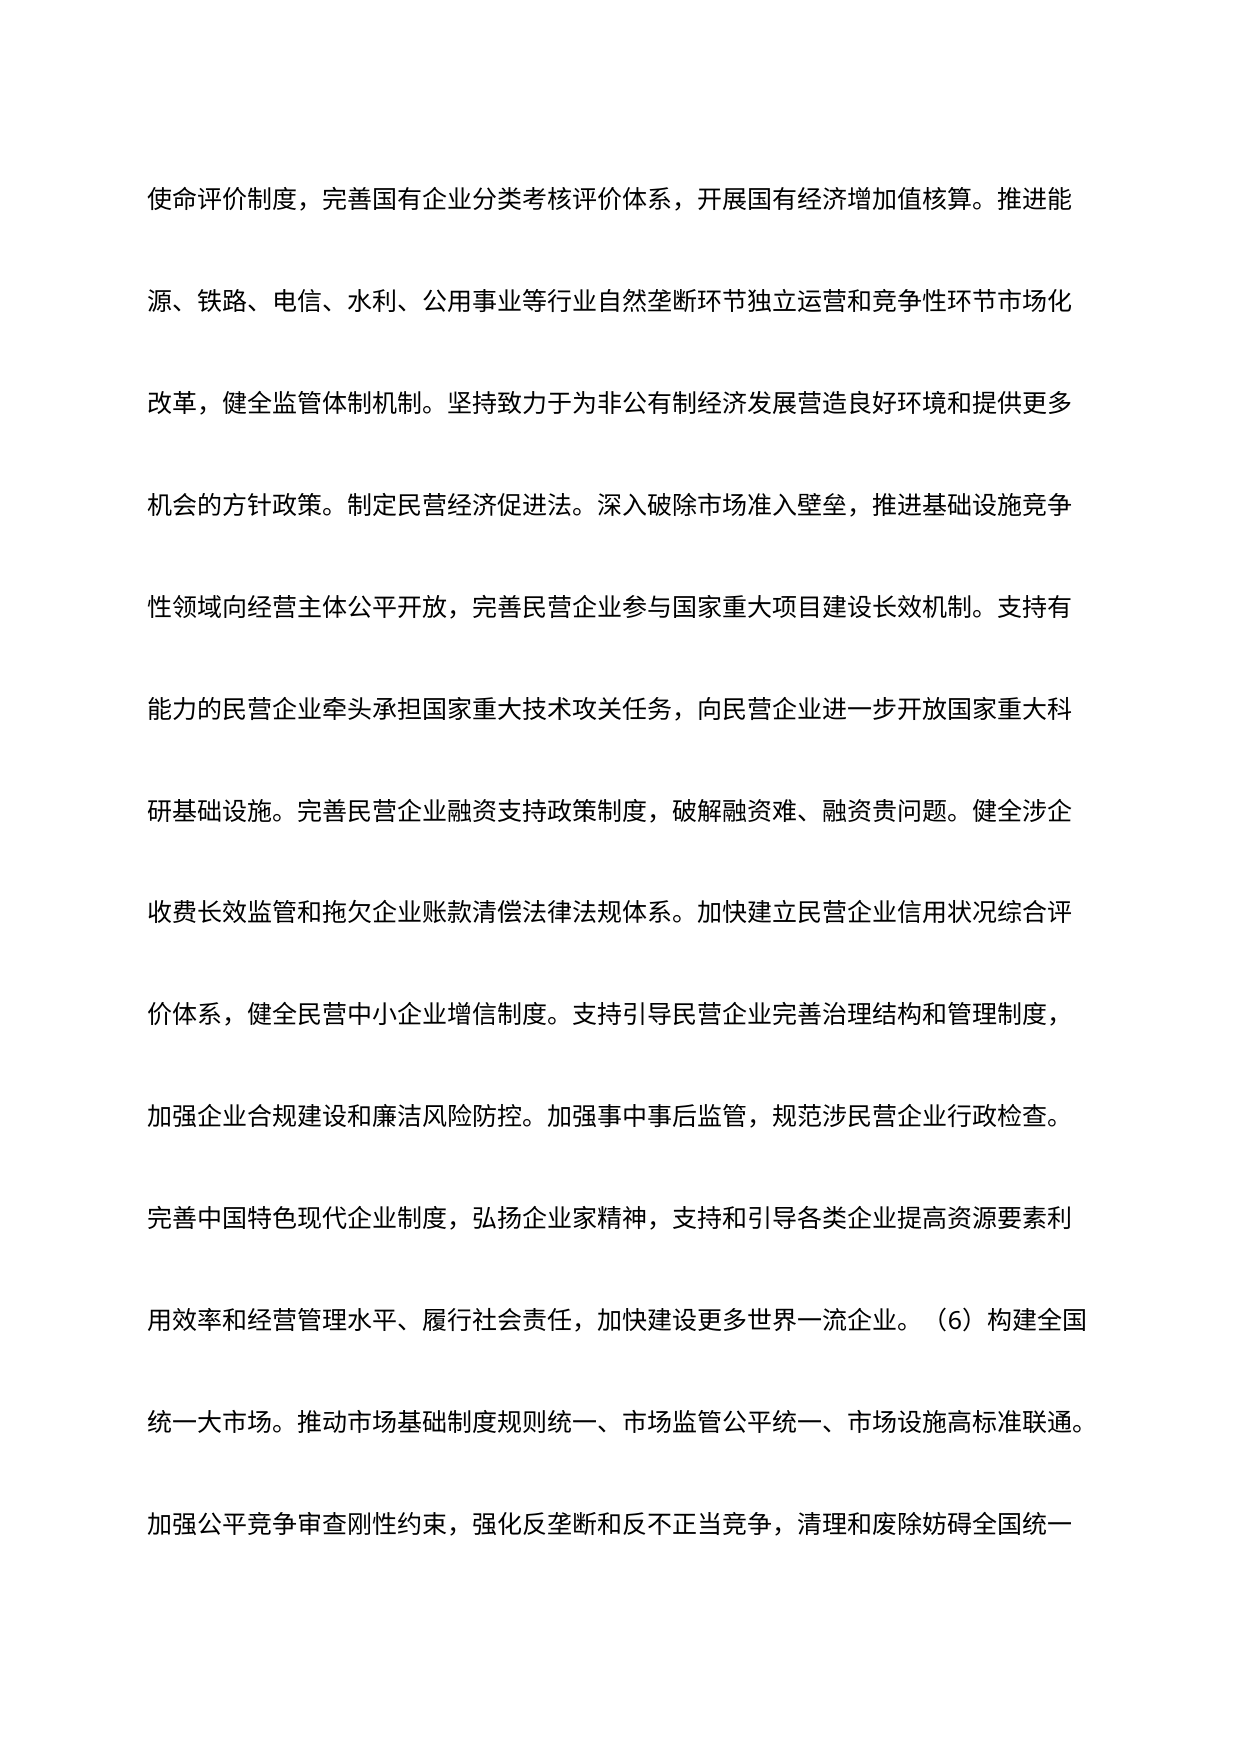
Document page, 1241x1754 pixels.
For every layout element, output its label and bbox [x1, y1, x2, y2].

text [148, 164, 1092, 1556]
